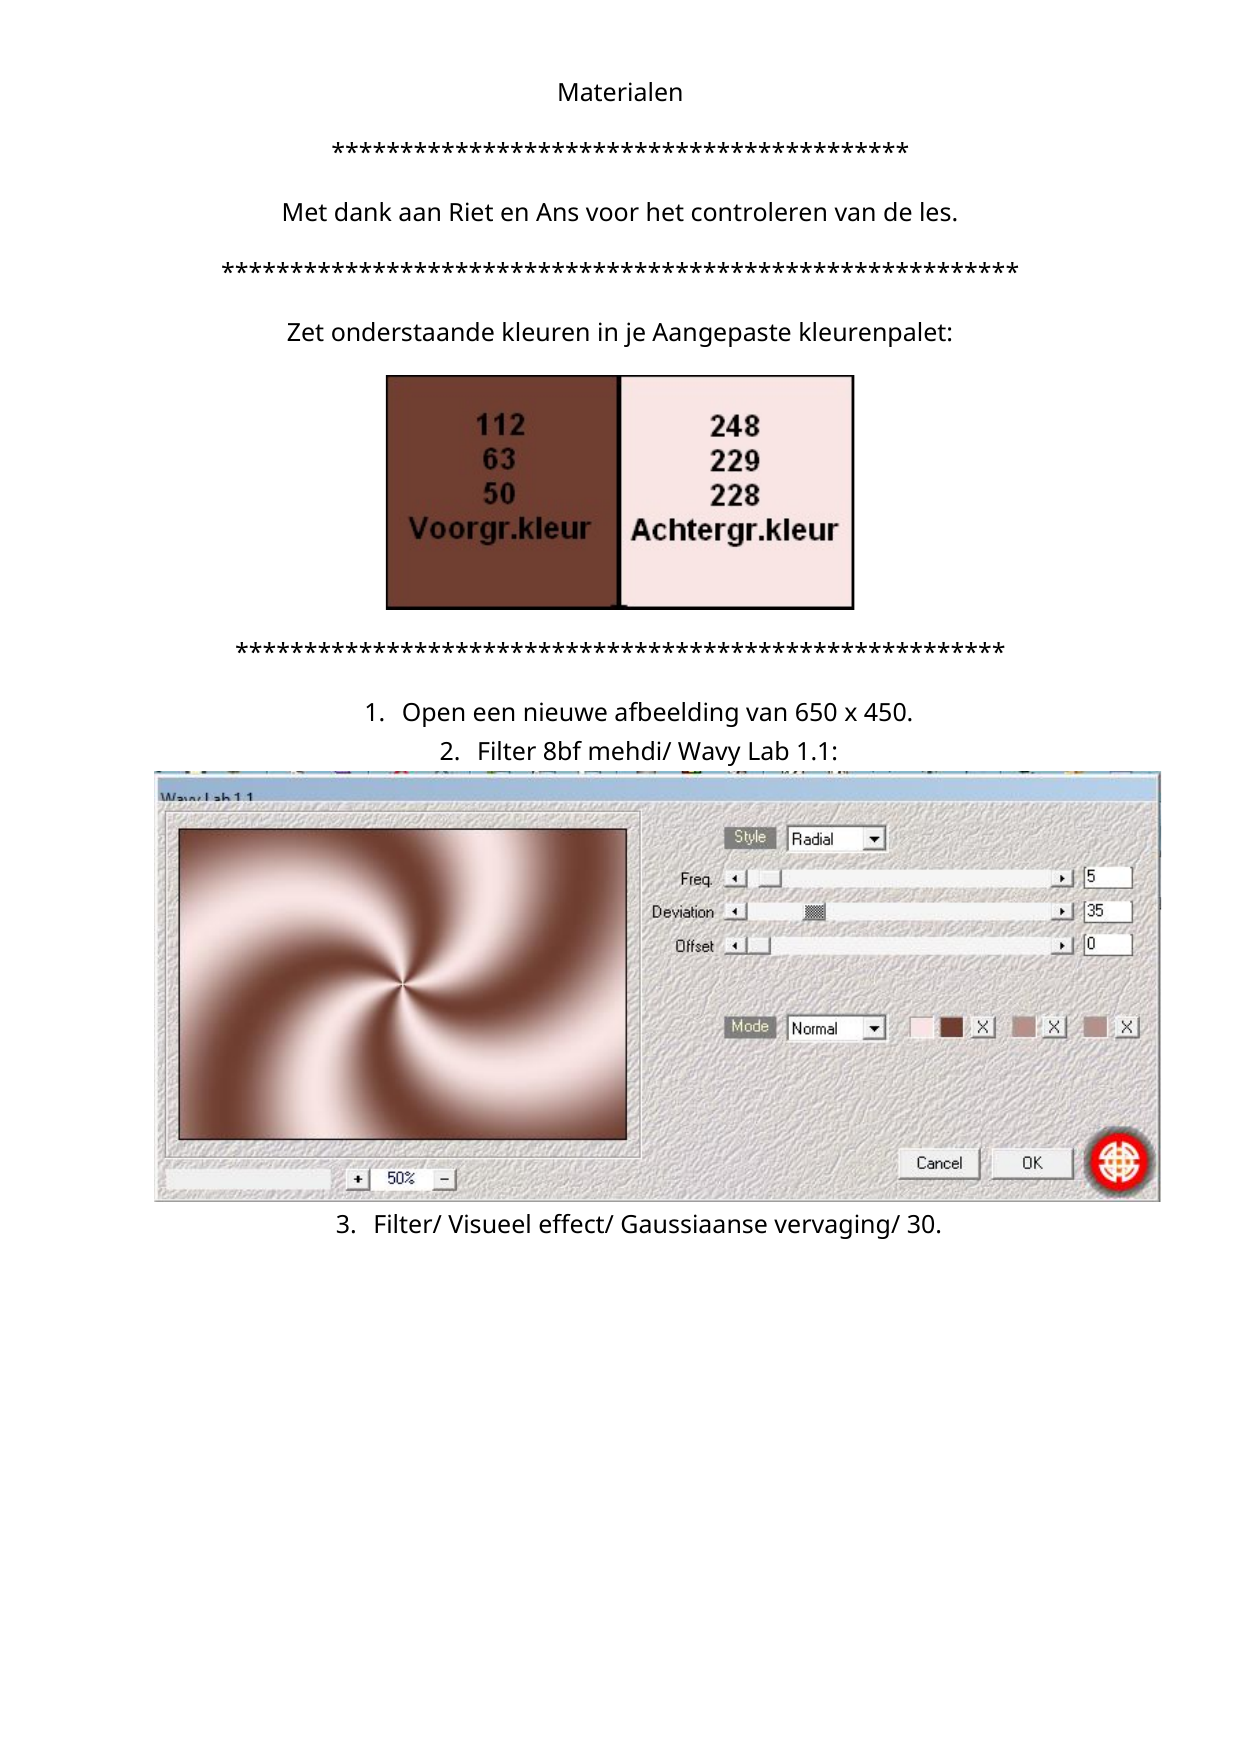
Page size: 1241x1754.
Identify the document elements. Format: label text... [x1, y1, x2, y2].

text ******************************************************** [75, 634, 1165, 668]
text Met dank aan Riet en Ans voor het controleren van de les. [75, 195, 1165, 229]
text Zet onderstaande kleuren in je Aangepaste kleurenpalet: [75, 315, 1165, 349]
picture [154, 771, 1162, 1202]
list Open een nieuwe afbeelding van 650 x 450. [112, 694, 1165, 728]
text ****************************************** [75, 135, 1165, 169]
picture [385, 375, 855, 610]
list Filter/ Visueel effect/ Gaussiaanse vervaging/ 30. [112, 1206, 1165, 1240]
text ********************************************************** [75, 255, 1165, 289]
text Materialen [75, 75, 1165, 109]
